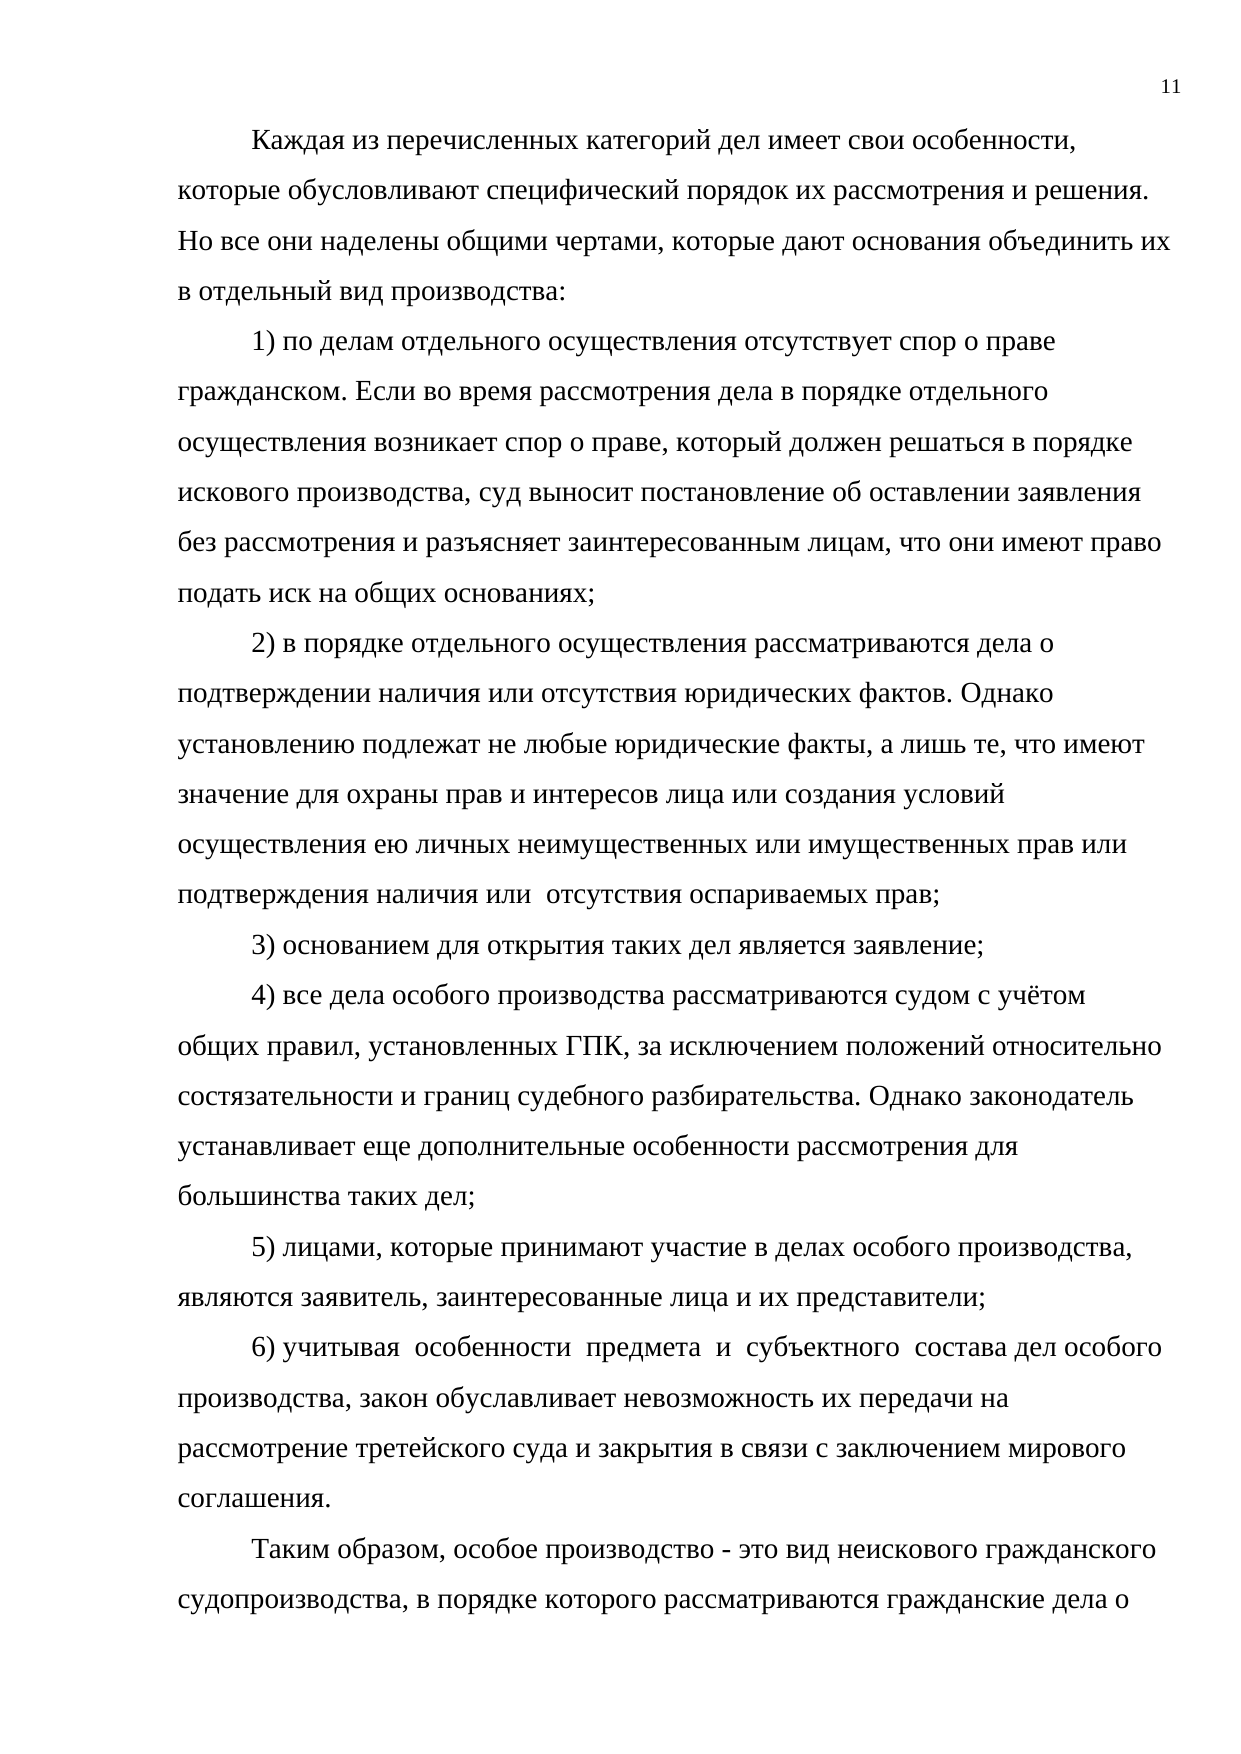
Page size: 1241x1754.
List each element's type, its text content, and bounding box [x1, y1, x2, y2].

text 3) основанием для открытия таких дел является заявление; [177, 927, 1181, 961]
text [177, 1531, 1181, 1614]
text 2) в порядке отдельного осуществления рассматриваются дела о подтверждении наличия или отсутствия юридических фактов. Однако установлению подлежат не любые юридические факты, а лишь те, что имеют значение для охраны прав и интересов лица или создания условий осуществления ею личных неимущественных или имущественных прав или подтверждения наличия или отсутствия оспариваемых прав; [177, 625, 1181, 910]
text 6) учитывая особенности предмета и субъектного состава дел особого производства, закон обуславливает невозможность их передачи на рассмотрение третейского суда и закрытия в связи с заключением мирового соглашения. [177, 1329, 1181, 1514]
text 1) по делам отдельного осуществления отсутствует спор о праве гражданском. Если во время рассмотрения дела в порядке отдельного осуществления возникает спор о праве, который должен решаться в порядке искового производства, суд выносит постановление об оставлении заявления без рассмотрения и разъясняет заинтересованным лицам, что они имеют право подать иск на общих основаниях; [177, 323, 1181, 608]
text 4) все дела особого производства рассматриваются судом с учётом общих правил, установленных ГПК, за исключением положений относительно состязательности и границ судебного разбирательства. Однако законодатель устанавливает еще дополнительные особенности рассмотрения для большинства таких дел; [177, 977, 1181, 1212]
text Каждая из перечисленных категорий дел имеет свои особенности, которые обусловливают специфический порядок их рассмотрения и решения. Но все они наделены общими чертами, которые дают основания объединить их в отдельный вид производства: [177, 122, 1181, 306]
text 5) лицами, которые принимают участие в делах особого производства, являются заявитель, заинтересованные лица и их представители; [177, 1229, 1181, 1313]
